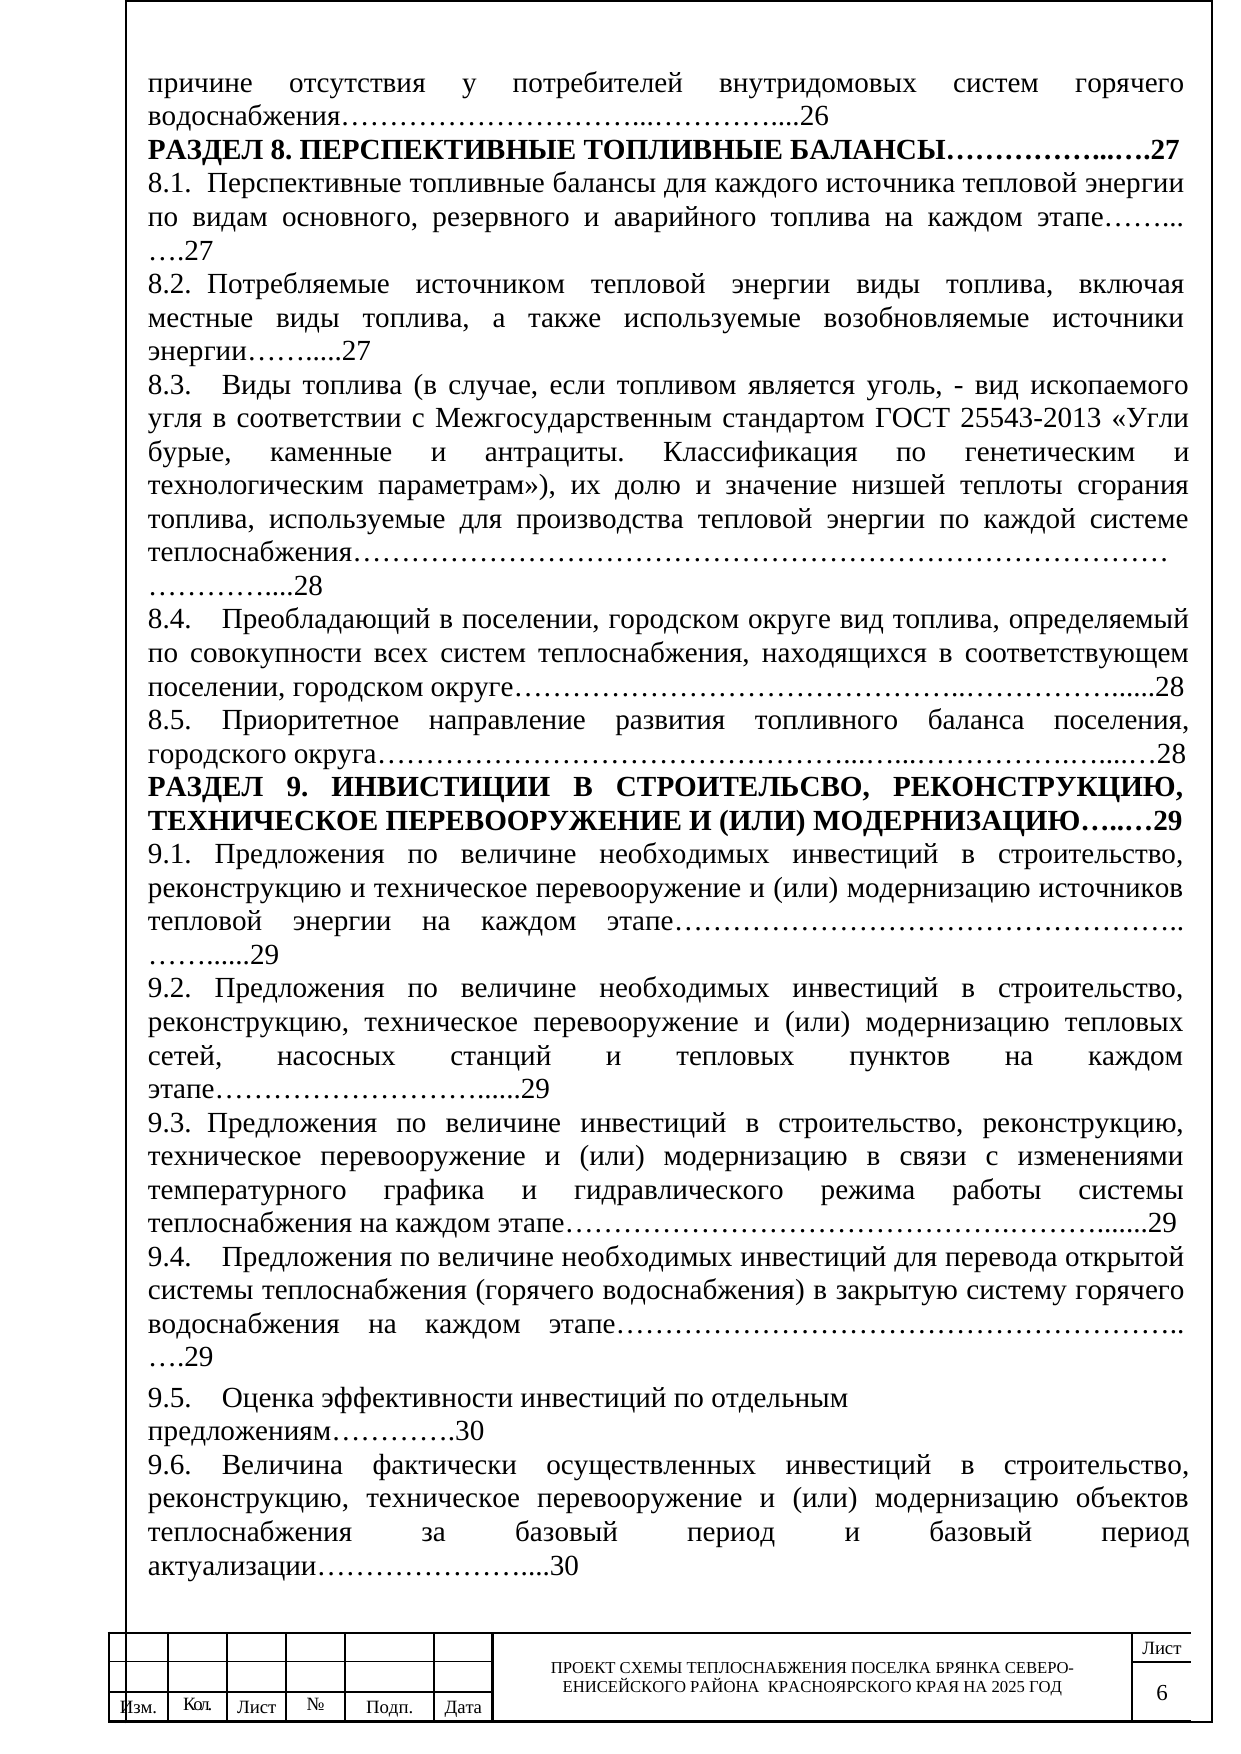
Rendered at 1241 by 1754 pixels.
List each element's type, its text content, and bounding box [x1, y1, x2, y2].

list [148, 65, 1184, 132]
subtitle Предложения по величине инвестиций в строительство, реконструкцию, техническое перевооружение и (или) модернизацию в связи с изменениями температурного графика и гидравлического режима работы системы теплоснабжения на каждом этапе……………………………………….……….......29 [148, 1105, 1184, 1239]
list Предложения по величине необходимых инвестиций для перевода открытой системы теплоснабжения (горячего водоснабжения) в закрытую систему горячего водоснабжения на каждом этапе…………………………………………………..….29 [148, 1239, 1184, 1373]
subtitle Приоритетное направление развития топливного баланса поселения, городского округа…………………………………………...…...…………….…....…28 [148, 702, 1190, 769]
text РАЗДЕЛ 9. ИНВИСТИЦИИ В СТРОИТЕЛЬСВО, РЕКОНСТРУКЦИЮ, ТЕХНИЧЕСКОЕ ПЕРЕВООРУЖЕНИЕ И (ИЛИ) МОДЕРНИЗАЦИЮ…..…29 [148, 769, 1184, 836]
list Оценка эффективности инвестиций по отдельным предложениям………….30 [148, 1380, 1184, 1447]
text 9.1. Предложения по величине необходимых инвестиций в строительство, реконструкцию и техническое перевооружение и (или) модернизацию источников тепловой энергии на каждом этапе……………………………………………..……......29 [148, 836, 1184, 971]
list Перспективные топливные балансы для каждого источника тепловой энергии по видам основного, резервного и аварийного топлива на каждом этапе……...….27 [148, 166, 1184, 266]
list Виды топлива (в случае, если топливом является уголь, - вид ископаемого угля в соответствии с Межгосударственным стандартом ГОСТ 25543-2013 «Угли бурые, каменные и антрациты. Классификация по генетическим и технологическим параметрам»), их долю и значение низшей теплоты сгорания топлива, используемые для производства тепловой энергии по каждой системе теплоснабжения……………………………………………………………………………………....28 [148, 367, 1190, 602]
text РАЗДЕЛ 8. ПЕРСПЕКТИВНЫЕ ТОПЛИВНЫЕ БАЛАНСЫ……………...….27 [148, 132, 1184, 166]
list Величина фактически осуществленных инвестиций в строительство, реконструкцию, техническое перевооружение и (или) модернизацию объектов теплоснабжения за базовый период и базовый период актуализации…………………....30 [148, 1447, 1190, 1581]
list Преобладающий в поселении, городском округе вид топлива, определяемый по совокупности всех систем теплоснабжения, находящихся в соответствующем поселении, городском округе………………………………………..……………......28 [148, 602, 1190, 702]
list Потребляемые источником тепловой энергии виды топлива, включая местные виды топлива, а также используемые возобновляемые источники энергии…….....27 [148, 266, 1184, 367]
text 9.2. Предложения по величине необходимых инвестиций в строительство, реконструкцию, техническое перевооружение и (или) модернизацию тепловых сетей, насосных станций и тепловых пунктов на каждом этапе………………………......29 [148, 971, 1184, 1105]
